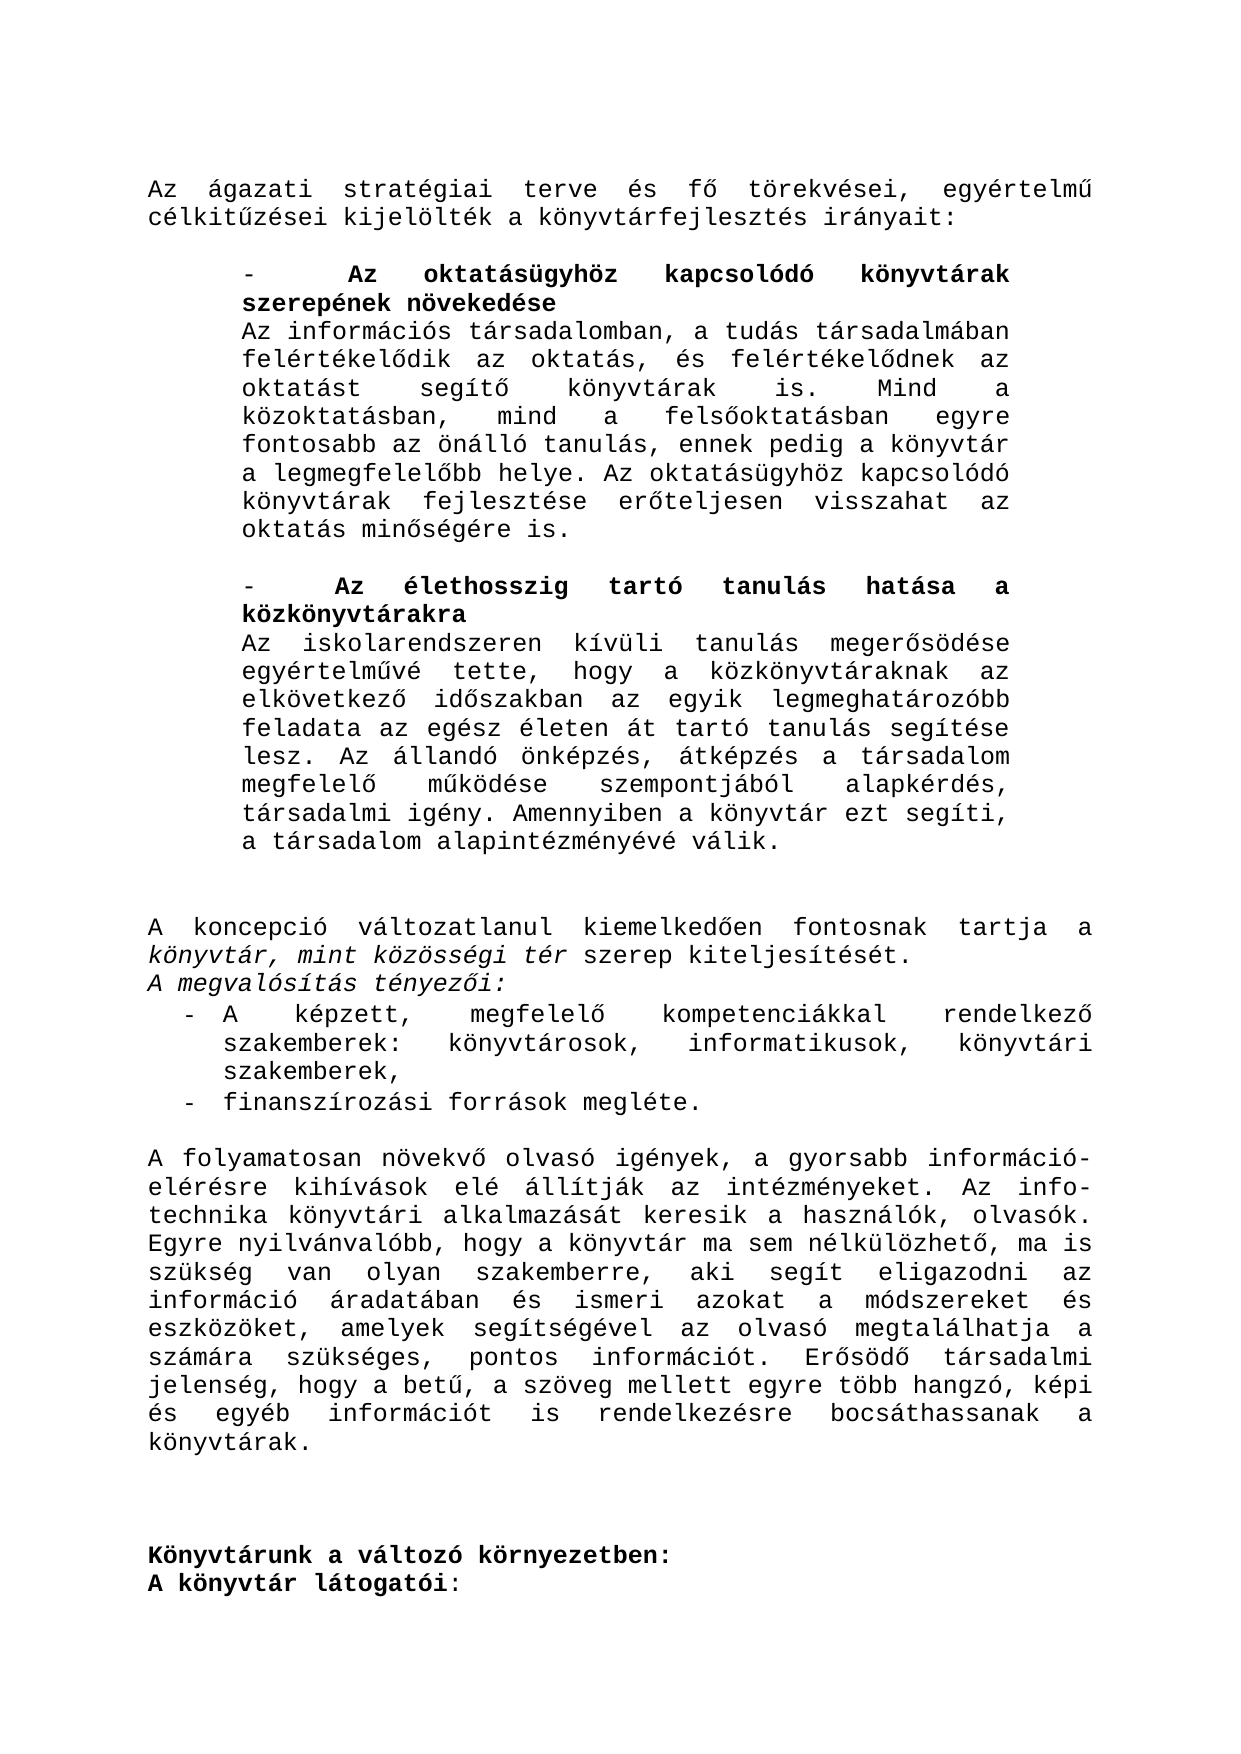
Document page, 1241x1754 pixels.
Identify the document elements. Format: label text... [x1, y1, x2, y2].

text Az információs társadalomban, a tudás társadalmában felértékelődik az oktatás, és felértékelődnek az oktatást segítő könyvtárak is. Mind a közoktatásban, mind a felsőoktatásban egyre fontosabb az önálló tanulás, ennek pedig a könyvtár a legmegfelelőbb helye. Az oktatásügyhöz kapcsolódó könyvtárak fejlesztése erőteljesen visszahat az oktatás minőségére is. [241, 318, 1010, 545]
text A könyvtár látogatói: [148, 1571, 1093, 1599]
subtitle Az ágazati stratégiai terve és fő törekvései, egyértelmű célkitűzései kijelölték a könyvtárfejlesztés irányait: [148, 176, 1093, 233]
subtitle A koncepció változatlanul kiemelkedően fontosnak tartja a könyvtár, mint közösségi tér szerep kiteljesítését. [148, 914, 1093, 971]
text A folyamatosan növekvő olvasó igények, a gyorsabb információ-elérésre kihívások elé állítják az intézményeket. Az info-technika könyvtári alkalmazását keresik a használók, olvasók. Egyre nyilvánvalóbb, hogy a könyvtár ma sem nélkülözhető, ma is szükség van olyan szakemberre, aki segít eligazodni az információ áradatában és ismeri azokat a módszereket és eszközöket, amelyek segítségével az olvasó megtalálhatja a számára szükséges, pontos információt. Erősödő társadalmi jelenség, hogy a betű, a szöveg mellett egyre több hangzó, képi és egyéb információt is rendelkezésre bocsáthassanak a könyvtárak. [148, 1146, 1093, 1458]
subtitle A képzett, megfelelő kompetenciákkal rendelkező szakemberek: könyvtárosok, informatikusok, könyvtári szakemberek, [185, 999, 1093, 1087]
subtitle finanszírozási források megléte. [185, 1087, 1093, 1118]
text - Az oktatásügyhöz kapcsolódó könyvtárak szerepének növekedése [241, 262, 1010, 318]
text Könyvtárunk a változó környezetben: [148, 1543, 1093, 1571]
text Az iskolarendszeren kívüli tanulás megerősödése egyértelművé tette, hogy a közkönyvtáraknak az elkövetkező időszakban az egyik legmeghatározóbb feladata az egész életen át tartó tanulás segítése lesz. Az állandó önképzés, átképzés a társadalom megfelelő működése szempontjából alapkérdés, társadalmi igény. Amennyiben a könyvtár ezt segíti, a társadalom alapintézményévé válik. [241, 630, 1010, 857]
subtitle A megvalósítás tényezői: [148, 971, 1093, 999]
text - Az élethosszig tartó tanulás hatása a közkönyvtárakra [241, 573, 1010, 630]
